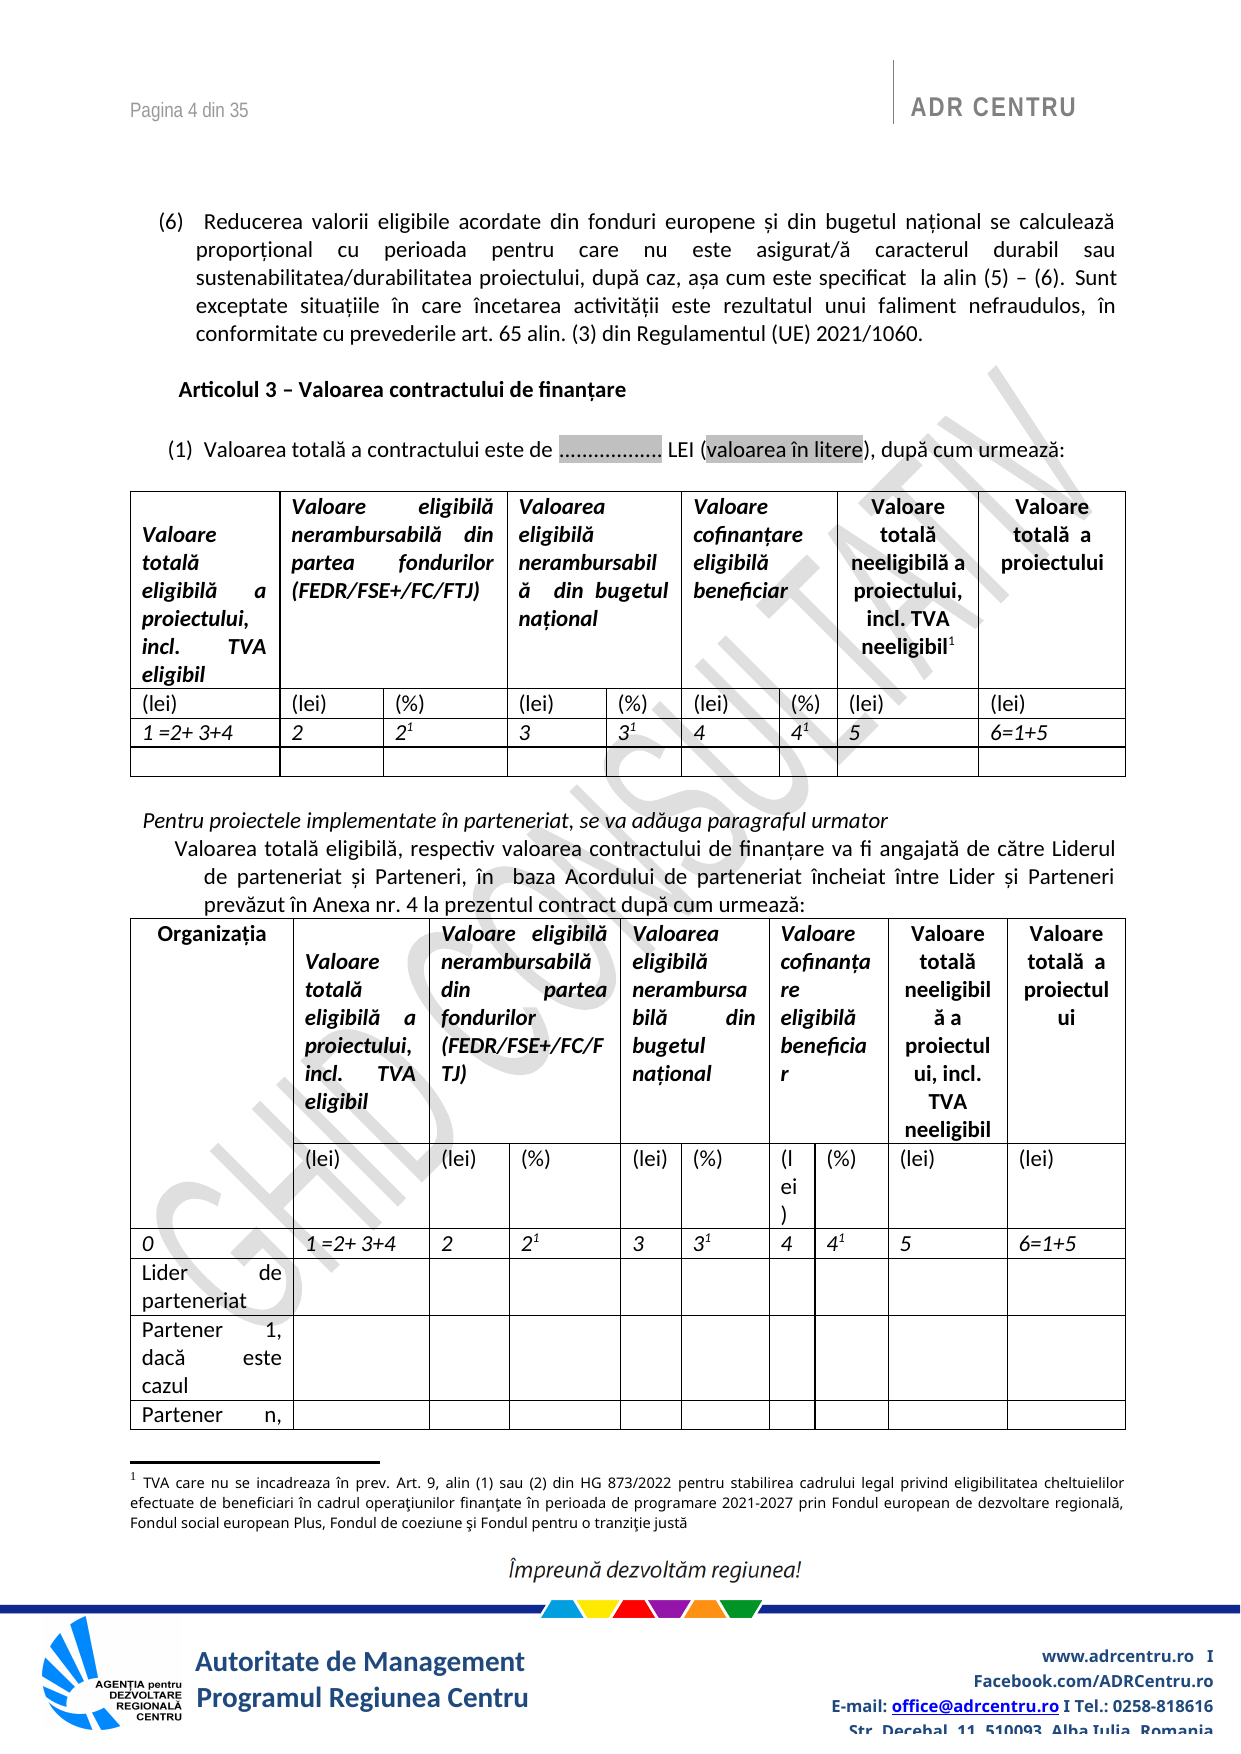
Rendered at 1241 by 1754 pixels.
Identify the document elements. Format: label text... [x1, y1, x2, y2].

table_cell [682, 1401, 769, 1429]
table_cell [770, 1401, 814, 1429]
table_cell 4 [770, 1229, 814, 1257]
table_header Valoarea eligibilă nerambursabilă din bugetul național [508, 492, 681, 688]
table_cell [294, 1401, 429, 1429]
table_cell 5 [889, 1229, 1007, 1257]
table_cell 31 [607, 719, 681, 746]
table_cell [1008, 1401, 1125, 1429]
table_header Valoare totală eligibilă a proiectului, incl. TVA eligibil [131, 492, 279, 688]
table_cell [430, 1316, 509, 1399]
table_cell [508, 748, 606, 776]
table_cell [621, 1259, 681, 1314]
table_cell (%) [607, 689, 681, 717]
table_header Valoare cofinanțare eligibilă beneficiar [682, 492, 837, 688]
table_cell 21 [384, 719, 507, 746]
table_cell (lei) [770, 1144, 814, 1228]
table_cell 0 [131, 1229, 293, 1257]
table_cell [281, 748, 383, 776]
text Articolul 3 – Valoarea contractului de finanțare [130, 375, 1125, 403]
table_cell 3 [508, 719, 606, 746]
table_header Valoare totală neeligibilă a proiectului, incl. TVA neeligibil [838, 492, 978, 688]
text Valoarea totală eligibilă, respectiv valoarea contractului de finanțare va fi angajată de către Liderul de parteneriat și Parteneri, în baza Acordului de parteneriat încheiat între Lider și Parteneri prevăzut în Anexa nr. 4 la prezentul contract după cum urmează: [174, 834, 1117, 918]
table_cell 41 [816, 1229, 888, 1257]
table_header Valoare totală a proiectului [979, 492, 1125, 688]
list Valoarea totală a contractului este de .................. LEI (valoarea în litere), după cum urmează: [863, 435, 1117, 463]
table_cell 21 [510, 1229, 620, 1257]
table_cell 5 [838, 719, 978, 746]
table_cell Lider de parteneriat [131, 1259, 293, 1314]
table_header Organizația [131, 919, 293, 1228]
table_cell (%) [510, 1144, 620, 1228]
table_cell [1008, 1316, 1125, 1399]
table_cell 1 =2+ 3+4 [294, 1229, 429, 1257]
table_cell [294, 1259, 429, 1314]
table_cell (lei) [838, 689, 978, 717]
table_header Valoare totală eligibilă a proiectului, incl. TVA eligibil [294, 919, 429, 1143]
list Valoarea totală a contractului este de .................. LEI (valoarea în litere), după cum urmează: [167, 435, 559, 463]
table_cell (lei) [621, 1144, 681, 1228]
table_cell Partener n, dacă este cazul [131, 1401, 293, 1429]
table_cell 31 [682, 1229, 769, 1257]
table_cell [384, 748, 507, 776]
table_cell [780, 748, 837, 776]
table_cell (lei) [294, 1144, 429, 1228]
table_cell 2 [430, 1229, 509, 1257]
table_cell [889, 1401, 1007, 1429]
table_cell [430, 1401, 509, 1429]
table_cell 41 [780, 719, 837, 746]
table_cell Partener 1, dacă este cazul [131, 1316, 293, 1399]
table_cell 6=1+5 [979, 719, 1125, 746]
table_cell (lei) [430, 1144, 509, 1228]
table_header Valoare totală neeligibilă a proiectului, incl. TVA neeligibil [889, 919, 1007, 1143]
table_header Valoare cofinanțare eligibilă beneficiar [770, 919, 888, 1143]
table_cell [1008, 1259, 1125, 1314]
table_cell 6=1+5 [1008, 1229, 1125, 1257]
table_cell [510, 1316, 620, 1399]
table_cell [682, 1316, 769, 1399]
table_cell [816, 1401, 888, 1429]
table_cell (lei) [682, 689, 779, 717]
table_cell [430, 1259, 509, 1314]
table_cell [770, 1259, 814, 1314]
table_cell [607, 748, 681, 776]
table_cell [621, 1316, 681, 1399]
table_cell (lei) [281, 689, 383, 717]
table_cell (lei) [131, 689, 279, 717]
table_cell [682, 748, 779, 776]
table_cell (%) [682, 1144, 769, 1228]
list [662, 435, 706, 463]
table_cell 4 [682, 719, 779, 746]
text Pentru proiectele implementate în parteneriat, se va adăuga paragraful urmator [142, 804, 1125, 834]
picture [495, 1556, 814, 1583]
table_cell [682, 1259, 769, 1314]
list Reducerea valorii eligibile acordate din fonduri europene și din bugetul național se calculează proporțional cu perioada pentru care nu este asigurat/ă caracterul durabil sau sustenabilitatea/durabilitatea proiectului, după caz, așa cum este specificat la alin (5) – (6). Sunt exceptate situațiile în care încetarea activității este rezultatul unui faliment nefraudulos, în conformitate cu prevederile art. 65 alin. (3) din Regulamentul (UE) 2021/1060. [158, 207, 1117, 347]
table_cell [979, 748, 1125, 776]
table_cell 2 [281, 719, 383, 746]
table_header Valoare totală a proiectului [1008, 919, 1125, 1143]
picture [574, 1600, 1241, 1618]
table_cell [889, 1259, 1007, 1314]
table_cell [770, 1316, 814, 1399]
table_cell [838, 748, 978, 776]
table_header Valoarea eligibilă nerambursabilă din bugetul național [621, 919, 769, 1143]
table_cell (%) [384, 689, 507, 717]
table_cell (lei) [508, 689, 606, 717]
table_cell [816, 1259, 888, 1314]
picture [0, 1600, 550, 1730]
table_cell [510, 1401, 620, 1429]
table_header Valoare eligibilă nerambursabilă din partea fondurilor (FEDR/FSE+/FC/FTJ) [430, 919, 620, 1143]
table_cell [510, 1259, 620, 1314]
table_cell (lei) [889, 1144, 1007, 1228]
table_cell (lei) [979, 689, 1125, 717]
table_cell [816, 1316, 888, 1399]
table_cell (lei) [1008, 1144, 1125, 1228]
table_cell (%) [816, 1144, 888, 1228]
table_cell 1 =2+ 3+4 [131, 719, 279, 746]
table_header Valoare eligibilă nerambursabilă din partea fondurilor (FEDR/FSE+/FC/FTJ) [281, 492, 507, 688]
table_cell [131, 748, 279, 776]
table_cell 3 [621, 1229, 681, 1257]
table_cell [621, 1401, 681, 1429]
table_cell [294, 1316, 429, 1399]
table_cell (%) [780, 689, 837, 717]
table_cell [889, 1316, 1007, 1399]
